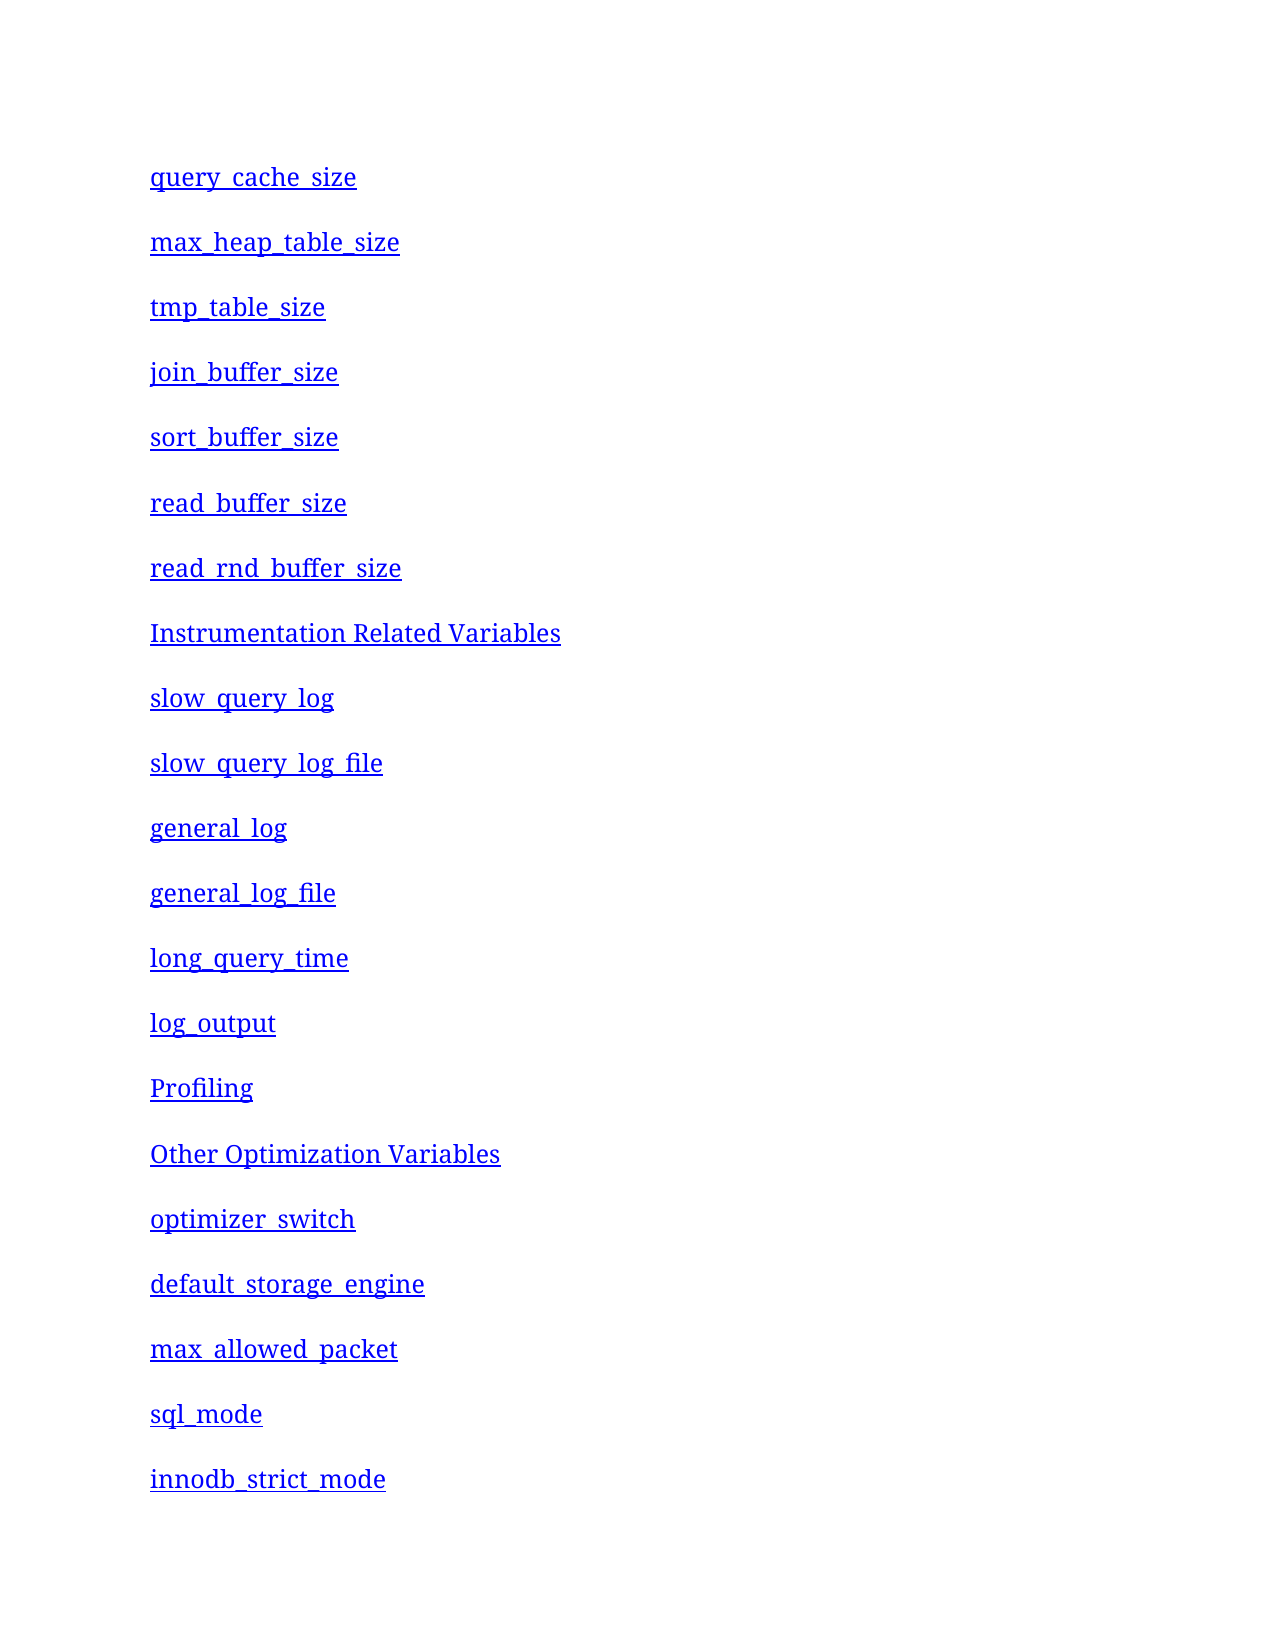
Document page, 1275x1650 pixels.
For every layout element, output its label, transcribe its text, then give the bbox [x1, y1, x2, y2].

text slow_query_log [150, 671, 1125, 714]
text default_storage_engine [150, 1257, 1125, 1301]
text Other Optimization Variables [150, 1127, 1125, 1170]
text optimizer_switch [150, 1192, 1125, 1235]
text read_buffer_size [150, 476, 1125, 519]
text long_query_time [150, 931, 1125, 975]
text log_output [150, 996, 1125, 1040]
text read_rnd_buffer_size [150, 541, 1125, 584]
text Instrumentation Related Variables [150, 606, 1125, 649]
text tmp_table_size [150, 280, 1125, 324]
text general_log_file [150, 866, 1125, 910]
text sort_buffer_size [150, 410, 1125, 454]
text innodb_strict_mode [150, 1452, 1125, 1496]
text Profiling [150, 1061, 1125, 1105]
text max_allowed_packet [150, 1322, 1125, 1366]
text sql_mode [150, 1387, 1125, 1431]
text slow_query_log_file [150, 736, 1125, 780]
text query_cache_size [150, 150, 1125, 194]
text general_log [150, 801, 1125, 845]
text max_heap_table_size [150, 215, 1125, 259]
text join_buffer_size [150, 345, 1125, 389]
